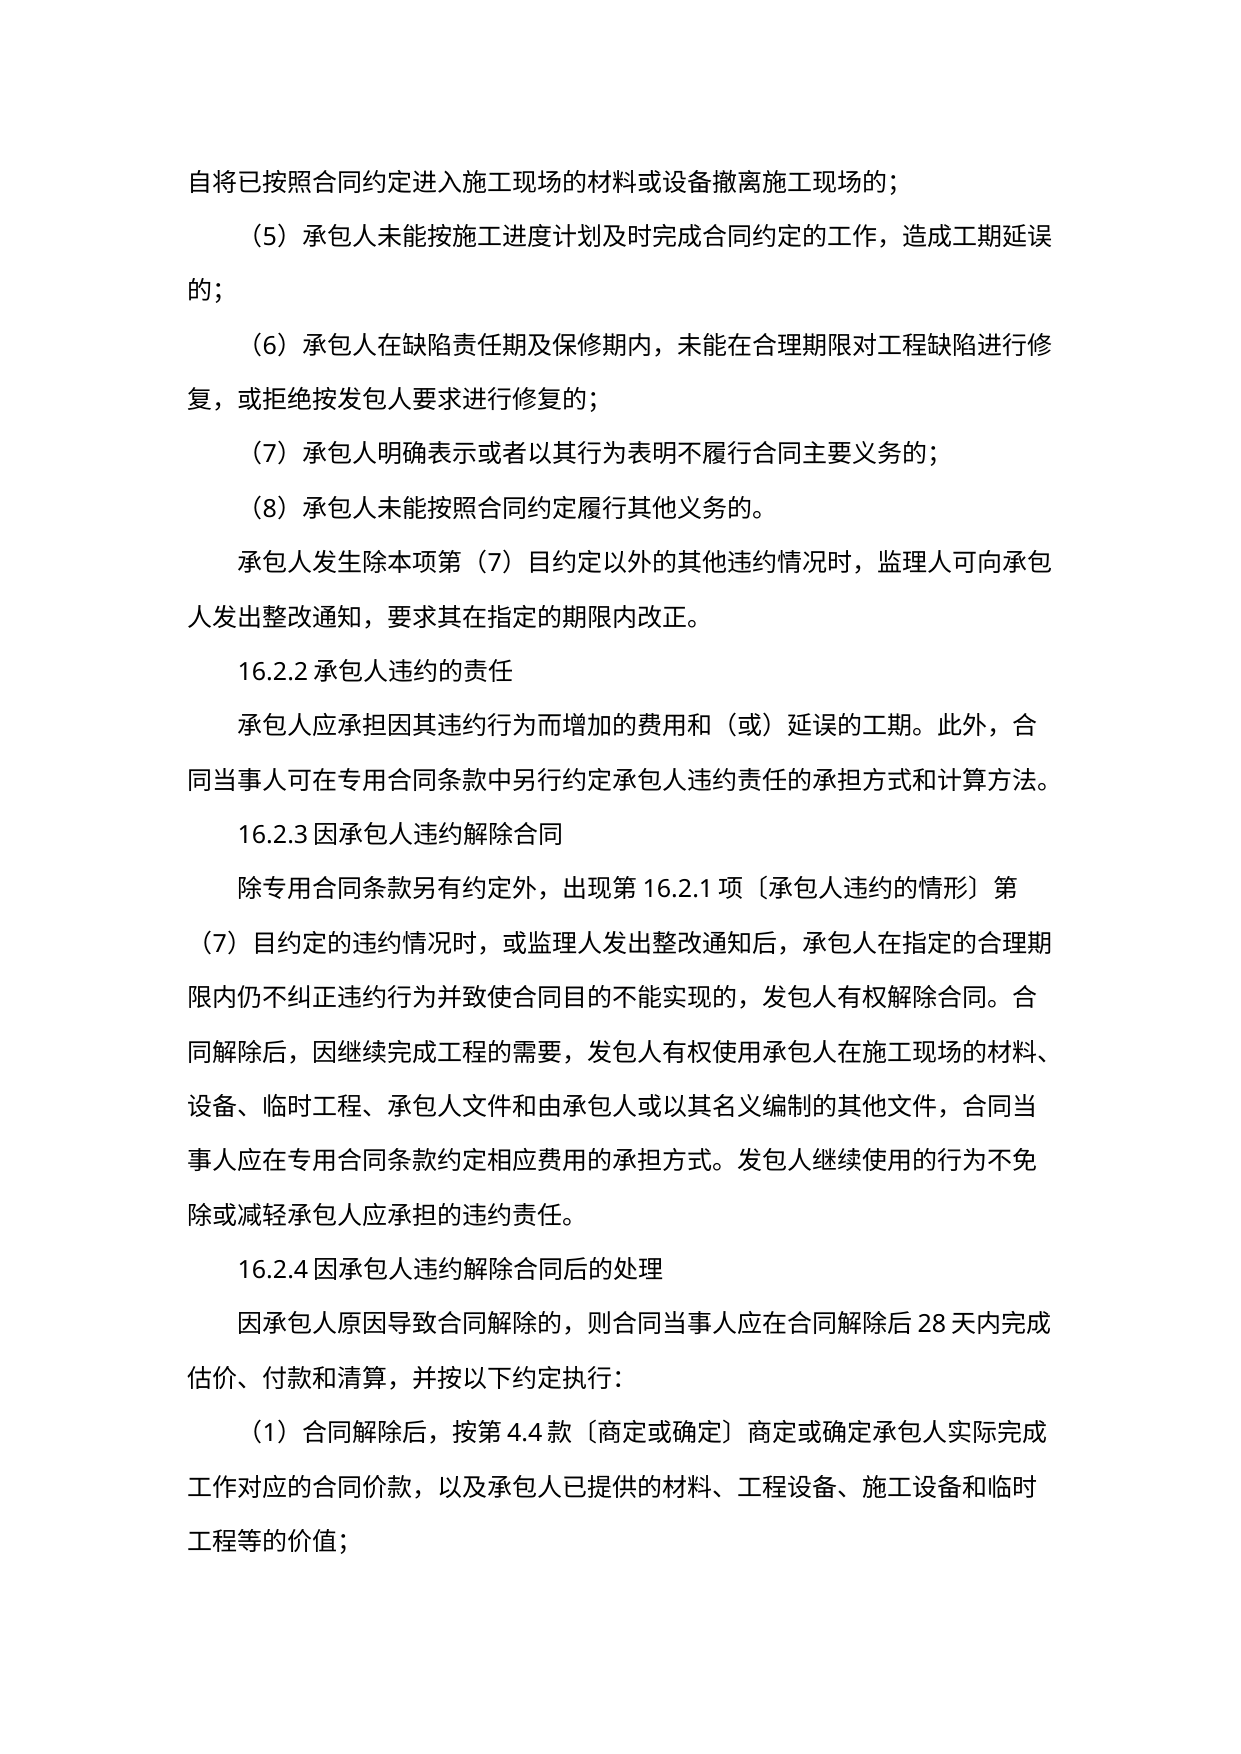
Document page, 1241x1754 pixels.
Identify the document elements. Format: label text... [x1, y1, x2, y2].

text （5）承包人未能按施工进度计划及时完成合同约定的工作，造成工期延误的； [187, 216, 1053, 307]
text 除专用合同条款另有约定外，出现第16.2.1项〔承包人违约的情形〕第（7）目约定的违约情况时，或监理人发出整改通知后，承包人在指定的合理期限内仍不纠正违约行为并致使合同目的不能实现的，发包人有权解除合同。合同解除后，因继续完成工程的需要，发包人有权使用承包人在施工现场的材料、设备、临时工程、承包人文件和由承包人或以其名义编制的其他文件，合同当事人应在专用合同条款约定相应费用的承担方式。发包人继续使用的行为不免除或减轻承包人应承担的违约责任。 [187, 869, 1053, 1231]
text （1）合同解除后，按第4.4款〔商定或确定〕商定或确定承包人实际完成工作对应的合同价款，以及承包人已提供的材料、工程设备、施工设备和临时工程等的价值； [187, 1413, 1053, 1558]
text 因承包人原因导致合同解除的，则合同当事人应在合同解除后28天内完成估价、付款和清算，并按以下约定执行： [187, 1304, 1053, 1394]
text 16.2.4因承包人违约解除合同后的处理 [187, 1249, 1053, 1286]
text 16.2.3因承包人违约解除合同 [187, 814, 1053, 851]
text 16.2.2承包人违约的责任 [187, 651, 1053, 688]
text 承包人应承担因其违约行为而增加的费用和（或）延误的工期。此外，合同当事人可在专用合同条款中另行约定承包人违约责任的承担方式和计算方法。 [187, 706, 1053, 796]
text （6）承包人在缺陷责任期及保修期内，未能在合理期限对工程缺陷进行修复，或拒绝按发包人要求进行修复的； [187, 325, 1053, 416]
text 承包人发生除本项第（7）目约定以外的其他违约情况时，监理人可向承包人发出整改通知，要求其在指定的期限内改正。 [187, 543, 1053, 633]
text （7）承包人明确表示或者以其行为表明不履行合同主要义务的； [187, 434, 1053, 470]
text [187, 162, 1053, 198]
text （8）承包人未能按照合同约定履行其他义务的。 [187, 488, 1053, 524]
